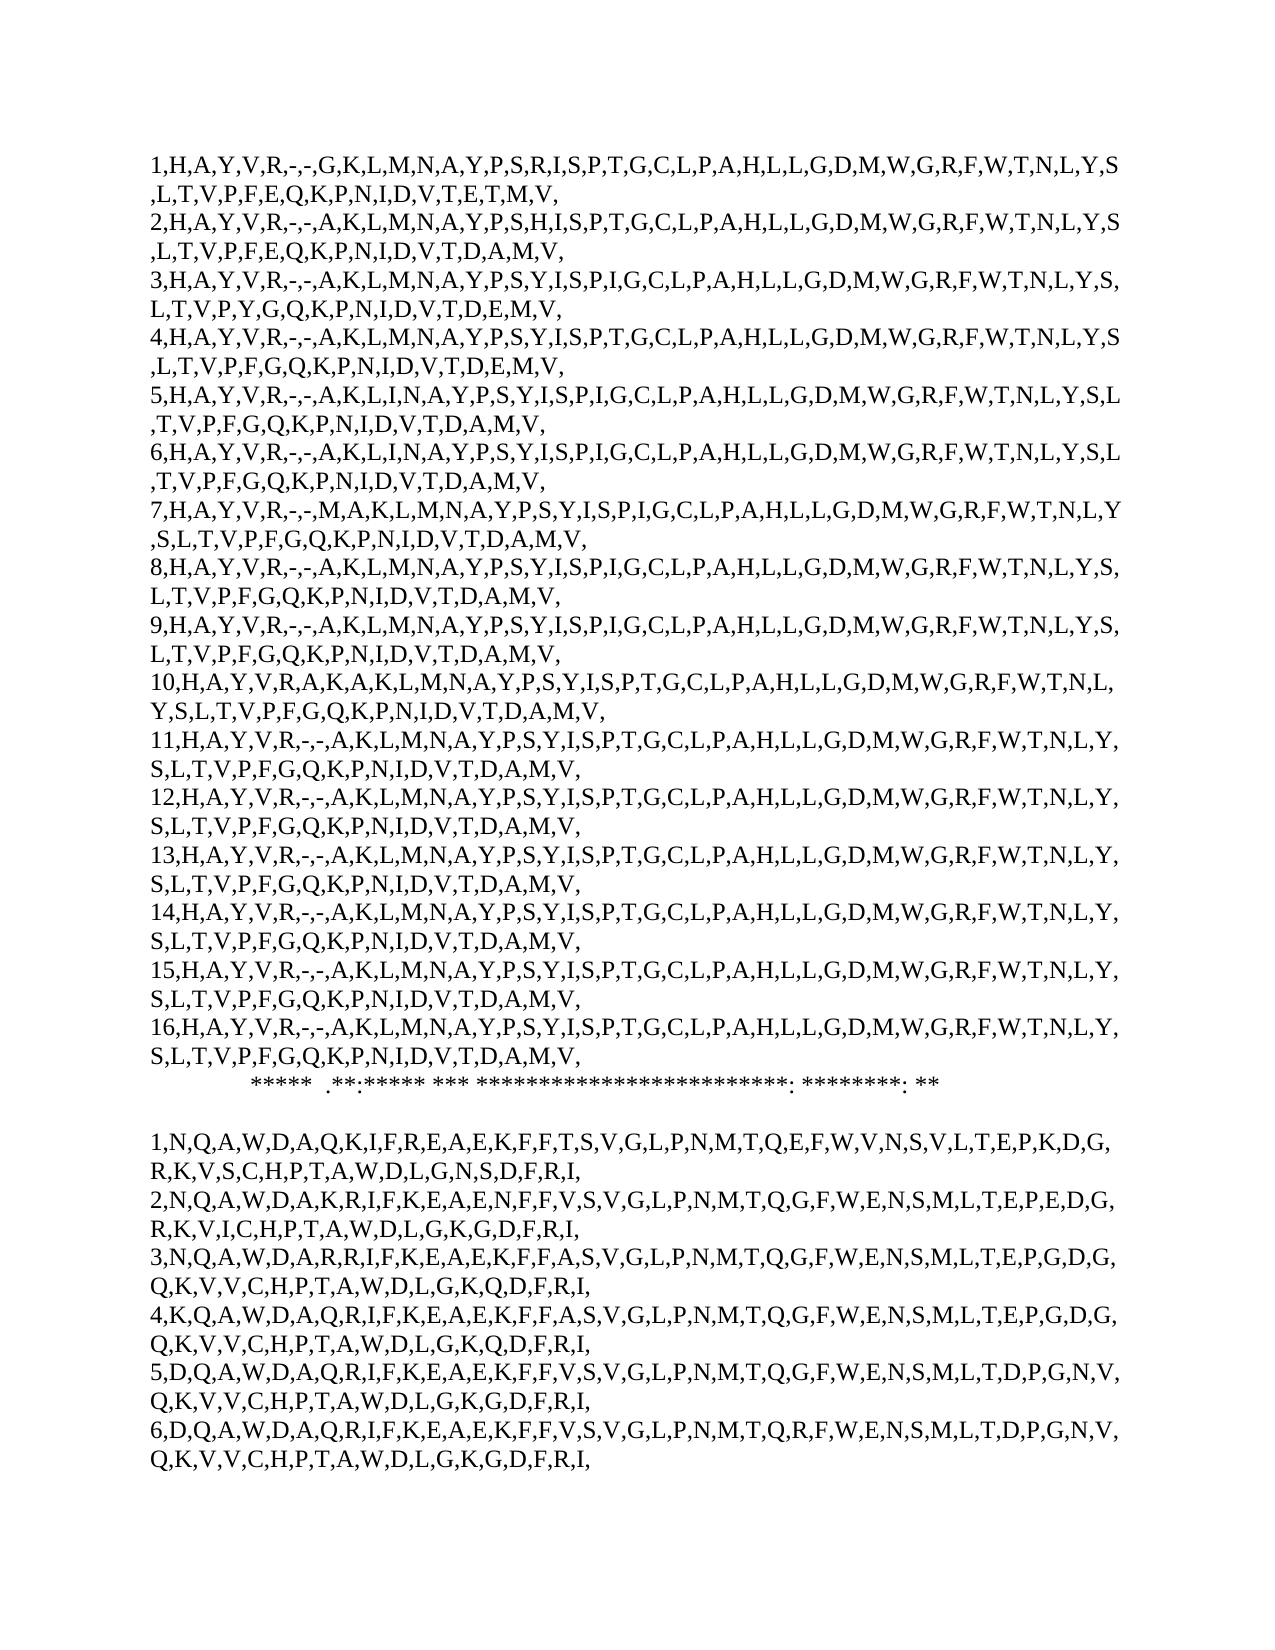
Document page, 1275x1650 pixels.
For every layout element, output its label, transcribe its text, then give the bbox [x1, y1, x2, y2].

text 12,H,A,Y,V,R,-,-,A,K,L,M,N,A,Y,P,S,Y,I,S,P,T,G,C,L,P,A,H,L,L,G,D,M,W,G,R,F,W,T,N,L,Y,S,L,T,V,P,F,G,Q,K,P,N,I,D,V,T,D,A,M,V, [150, 782, 1125, 840]
text 4,H,A,Y,V,R,-,-,A,K,L,M,N,A,Y,P,S,Y,I,S,P,T,G,C,L,P,A,H,L,L,G,D,M,W,G,R,F,W,T,N,L,Y,S,L,T,V,P,F,G,Q,K,P,N,I,D,V,T,D,E,M,V, [150, 322, 1125, 380]
text 3,N,Q,A,W,D,A,R,R,I,F,K,E,A,E,K,F,F,A,S,V,G,L,P,N,M,T,Q,G,F,W,E,N,S,M,L,T,E,P,G,D,G,Q,K,V,V,C,H,P,T,A,W,D,L,G,K,Q,D,F,R,I, [150, 1242, 1125, 1300]
text 4,K,Q,A,W,D,A,Q,R,I,F,K,E,A,E,K,F,F,A,S,V,G,L,P,N,M,T,Q,G,F,W,E,N,S,M,L,T,E,P,G,D,G,Q,K,V,V,C,H,P,T,A,W,D,L,G,K,Q,D,F,R,I, [150, 1300, 1125, 1357]
text 9,H,A,Y,V,R,-,-,A,K,L,M,N,A,Y,P,S,Y,I,S,P,I,G,C,L,P,A,H,L,L,G,D,M,W,G,R,F,W,T,N,L,Y,S,L,T,V,P,F,G,Q,K,P,N,I,D,V,T,D,A,M,V, [150, 610, 1125, 667]
text 2,N,Q,A,W,D,A,K,R,I,F,K,E,A,E,N,F,F,V,S,V,G,L,P,N,M,T,Q,G,F,W,E,N,S,M,L,T,E,P,E,D,G,R,K,V,I,C,H,P,T,A,W,D,L,G,K,G,D,F,R,I, [150, 1185, 1125, 1242]
text 1,N,Q,A,W,D,A,Q,K,I,F,R,E,A,E,K,F,F,T,S,V,G,L,P,N,M,T,Q,E,F,W,V,N,S,V,L,T,E,P,K,D,G,R,K,V,S,C,H,P,T,A,W,D,L,G,N,S,D,F,R,I, [150, 1127, 1125, 1185]
text 10,H,A,Y,V,R,A,K,A,K,L,M,N,A,Y,P,S,Y,I,S,P,T,G,C,L,P,A,H,L,L,G,D,M,W,G,R,F,W,T,N,L,Y,S,L,T,V,P,F,G,Q,K,P,N,I,D,V,T,D,A,M,V, [150, 667, 1125, 725]
text 5,D,Q,A,W,D,A,Q,R,I,F,K,E,A,E,K,F,F,V,S,V,G,L,P,N,M,T,Q,G,F,W,E,N,S,M,L,T,D,P,G,N,V,Q,K,V,V,C,H,P,T,A,W,D,L,G,K,G,D,F,R,I, [150, 1357, 1125, 1415]
text 14,H,A,Y,V,R,-,-,A,K,L,M,N,A,Y,P,S,Y,I,S,P,T,G,C,L,P,A,H,L,L,G,D,M,W,G,R,F,W,T,N,L,Y,S,L,T,V,P,F,G,Q,K,P,N,I,D,V,T,D,A,M,V, [150, 897, 1125, 955]
text 1,H,A,Y,V,R,-,-,G,K,L,M,N,A,Y,P,S,R,I,S,P,T,G,C,L,P,A,H,L,L,G,D,M,W,G,R,F,W,T,N,L,Y,S,L,T,V,P,F,E,Q,K,P,N,I,D,V,T,E,T,M,V, [150, 150, 1125, 207]
text 6,D,Q,A,W,D,A,Q,R,I,F,K,E,A,E,K,F,F,V,S,V,G,L,P,N,M,T,Q,R,F,W,E,N,S,M,L,T,D,P,G,N,V,Q,K,V,V,C,H,P,T,A,W,D,L,G,K,G,D,F,R,I, [150, 1415, 1125, 1472]
text 3,H,A,Y,V,R,-,-,A,K,L,M,N,A,Y,P,S,Y,I,S,P,I,G,C,L,P,A,H,L,L,G,D,M,W,G,R,F,W,T,N,L,Y,S,L,T,V,P,Y,G,Q,K,P,N,I,D,V,T,D,E,M,V, [150, 265, 1125, 322]
text 2,H,A,Y,V,R,-,-,A,K,L,M,N,A,Y,P,S,H,I,S,P,T,G,C,L,P,A,H,L,L,G,D,M,W,G,R,F,W,T,N,L,Y,S,L,T,V,P,F,E,Q,K,P,N,I,D,V,T,D,A,M,V, [150, 207, 1125, 265]
text 15,H,A,Y,V,R,-,-,A,K,L,M,N,A,Y,P,S,Y,I,S,P,T,G,C,L,P,A,H,L,L,G,D,M,W,G,R,F,W,T,N,L,Y,S,L,T,V,P,F,G,Q,K,P,N,I,D,V,T,D,A,M,V, [150, 955, 1125, 1012]
text 13,H,A,Y,V,R,-,-,A,K,L,M,N,A,Y,P,S,Y,I,S,P,T,G,C,L,P,A,H,L,L,G,D,M,W,G,R,F,W,T,N,L,Y,S,L,T,V,P,F,G,Q,K,P,N,I,D,V,T,D,A,M,V, [150, 840, 1125, 897]
text 11,H,A,Y,V,R,-,-,A,K,L,M,N,A,Y,P,S,Y,I,S,P,T,G,C,L,P,A,H,L,L,G,D,M,W,G,R,F,W,T,N,L,Y,S,L,T,V,P,F,G,Q,K,P,N,I,D,V,T,D,A,M,V, [150, 725, 1125, 782]
text 16,H,A,Y,V,R,-,-,A,K,L,M,N,A,Y,P,S,Y,I,S,P,T,G,C,L,P,A,H,L,L,G,D,M,W,G,R,F,W,T,N,L,Y,S,L,T,V,P,F,G,Q,K,P,N,I,D,V,T,D,A,M,V, [150, 1012, 1125, 1070]
text 5,H,A,Y,V,R,-,-,A,K,L,I,N,A,Y,P,S,Y,I,S,P,I,G,C,L,P,A,H,L,L,G,D,M,W,G,R,F,W,T,N,L,Y,S,L,T,V,P,F,G,Q,K,P,N,I,D,V,T,D,A,M,V, [150, 380, 1125, 437]
text 7,H,A,Y,V,R,-,-,M,A,K,L,M,N,A,Y,P,S,Y,I,S,P,I,G,C,L,P,A,H,L,L,G,D,M,W,G,R,F,W,T,N,L,Y,S,L,T,V,P,F,G,Q,K,P,N,I,D,V,T,D,A,M,V, [150, 495, 1125, 552]
text 8,H,A,Y,V,R,-,-,A,K,L,M,N,A,Y,P,S,Y,I,S,P,I,G,C,L,P,A,H,L,L,G,D,M,W,G,R,F,W,T,N,L,Y,S,L,T,V,P,F,G,Q,K,P,N,I,D,V,T,D,A,M,V, [150, 552, 1125, 610]
text 6,H,A,Y,V,R,-,-,A,K,L,I,N,A,Y,P,S,Y,I,S,P,I,G,C,L,P,A,H,L,L,G,D,M,W,G,R,F,W,T,N,L,Y,S,L,T,V,P,F,G,Q,K,P,N,I,D,V,T,D,A,M,V, [150, 437, 1125, 495]
text ***** .**:***** *** *************************: ********: ** [150, 1070, 1125, 1099]
